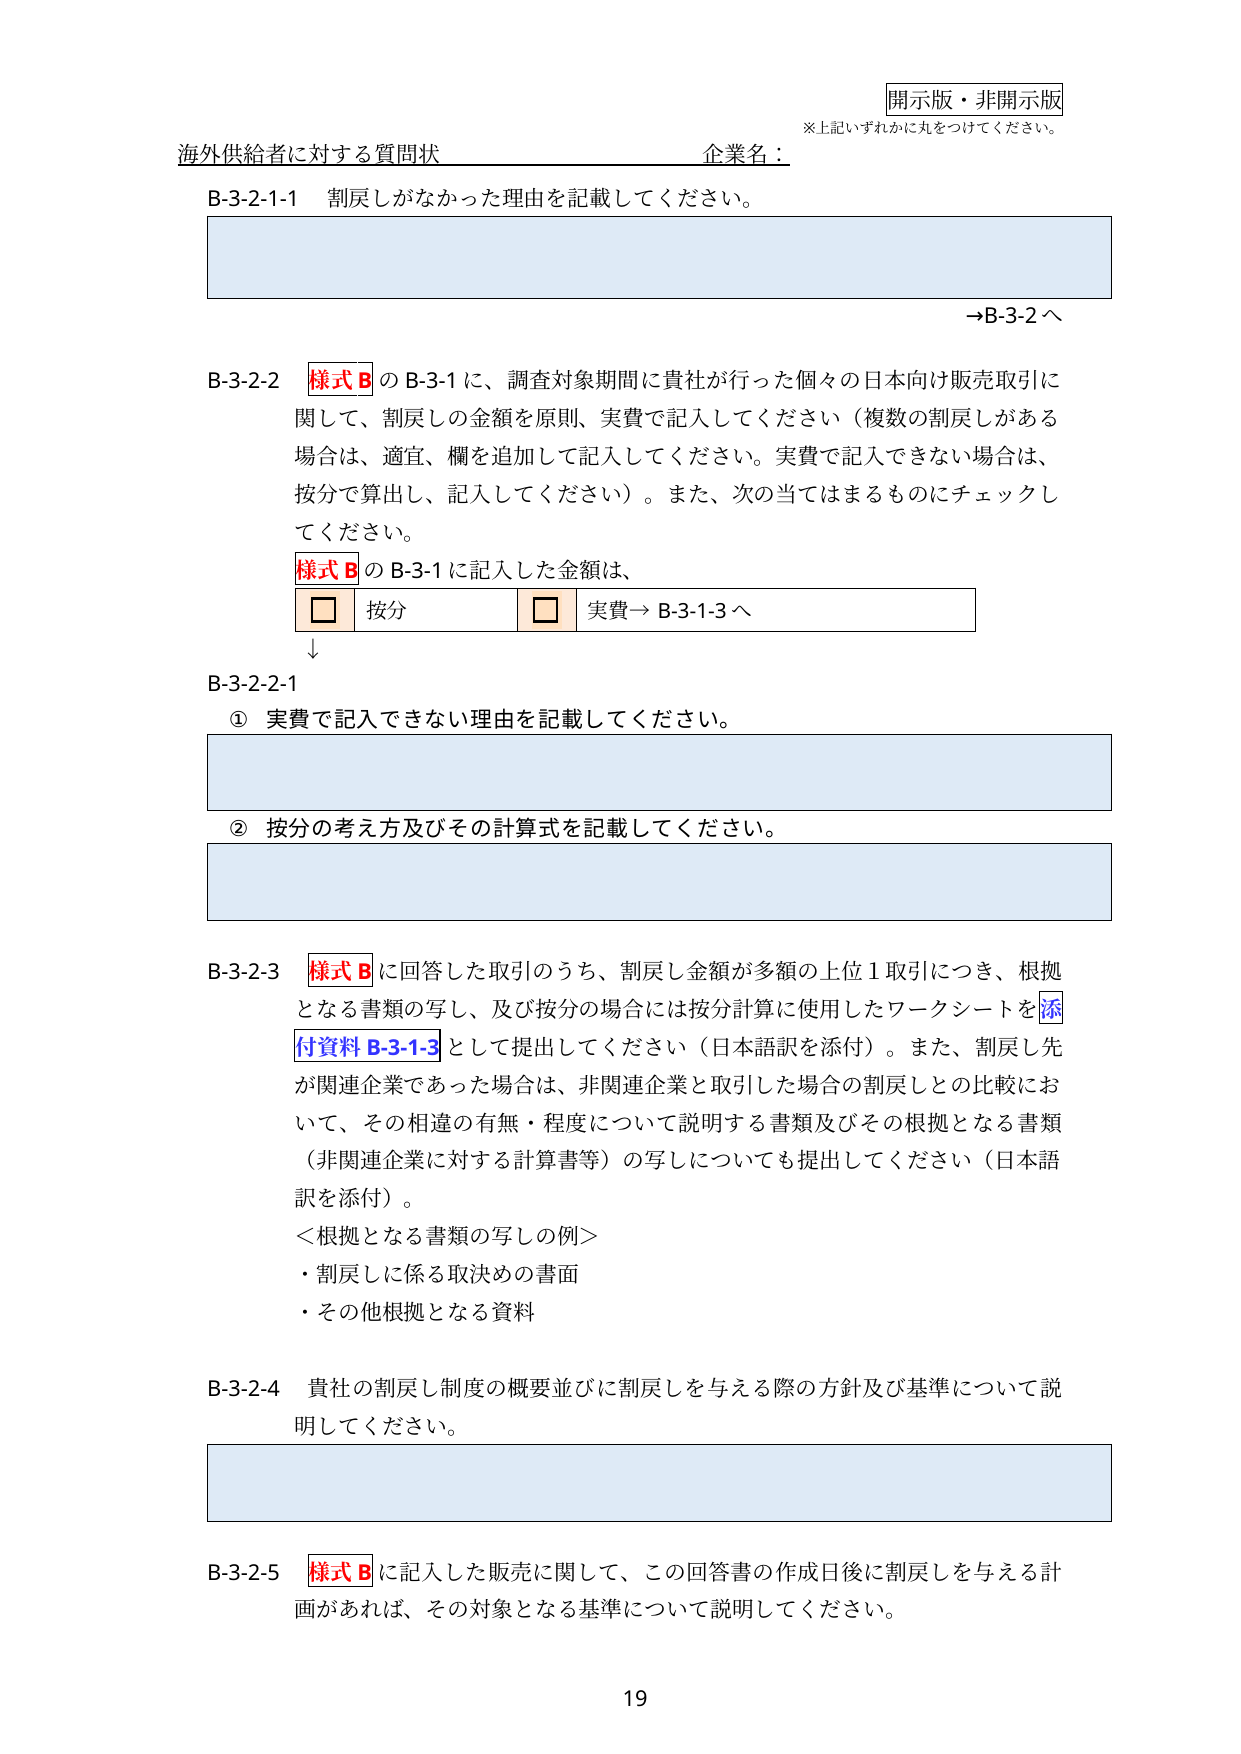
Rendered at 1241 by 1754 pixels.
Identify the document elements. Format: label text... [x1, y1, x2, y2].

subtitle 割戻しがなかった理由を記載してください。 [207, 178, 1063, 216]
list 按分の考え方及びその計算式を記載してください。 [229, 811, 1063, 843]
text ＜根拠となる書類の写しの例＞ [251, 1216, 1063, 1254]
subtitle 様式Bに回答した取引のうち、割戻し金額が多額の上位１取引につき、根拠となる書類の写し、及び按分の場合には按分計算に使用したワークシートを添付資料B-3-1-3として提出してください（日本語訳を添付）。また、割戻し先が関連企業であった場合は、非関連企業と取引した場合の割戻しとの比較において、その相違の有無・程度について説明する書類及びその根拠となる書類（非関連企業に対する計算書等）の写しについても提出してください（日本語訳を添付）。 [207, 951, 1063, 1216]
text ・割戻しに係る取決めの書面 [272, 1254, 1063, 1292]
text ・その他根拠となる資料 [272, 1292, 1063, 1330]
subtitle 貴社の割戻し制度の概要並びに割戻しを与える際の方針及び基準について説明してください。 [207, 1368, 1063, 1444]
table_header [296, 589, 354, 631]
text 様式BのB-3-1に記入した金額は、 [229, 550, 1063, 588]
table_header [518, 589, 576, 631]
table_header 実費→ B-3-1-3へ [577, 589, 975, 631]
table_header [208, 844, 1111, 920]
table_header [208, 217, 1111, 298]
table_header [208, 735, 1111, 810]
text ↓ [281, 632, 1063, 664]
subtitle 様式Bに記入した販売に関して、この回答書の作成日後に割戻しを与える計画があれば、その対象となる基準について説明してください。 [207, 1551, 1063, 1627]
text →B-3-2へ [338, 299, 1063, 330]
table_header [208, 1445, 1111, 1521]
subtitle 様式BのB-3-1に、調査対象期間に貴社が行った個々の日本向け販売取引に関して、割戻しの金額を原則、実費で記入してください（複数の割戻しがある場合は、適宜、欄を追加して記入してください。実費で記入できない場合は、按分で算出し、記入してください）。また、次の当てはまるものにチェックしてください。 [207, 360, 1063, 550]
list 実費で記入できない理由を記載してください。 [229, 702, 1063, 733]
table_header 按分 [355, 589, 517, 631]
